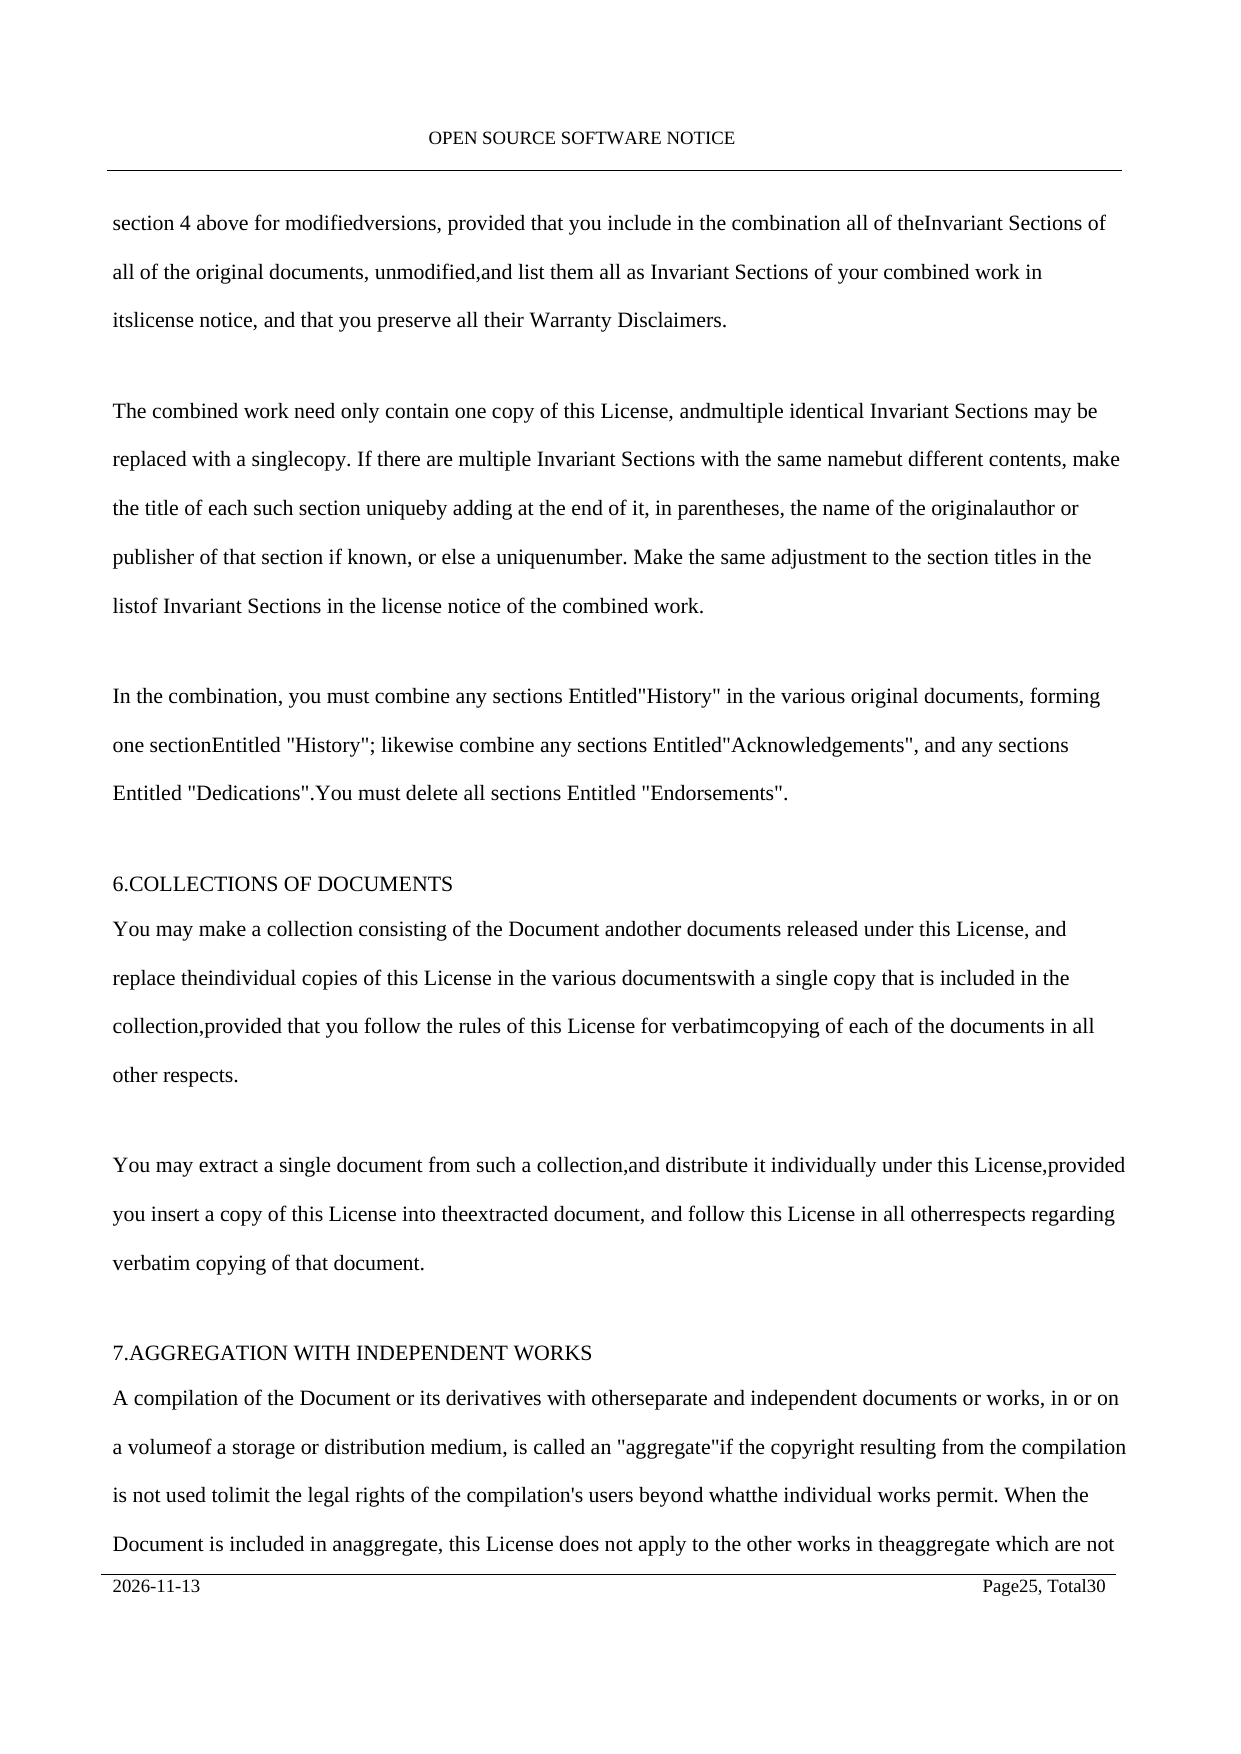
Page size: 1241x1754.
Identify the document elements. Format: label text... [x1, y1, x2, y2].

text 6.COLLECTIONS OF DOCUMENTS [112, 867, 1128, 899]
text In the combination, you must combine any sections Entitled"History" in the various original documents, forming one sectionEntitled "History"; likewise combine any sections Entitled"Acknowledgements", and any sections Entitled "Dedications".You must delete all sections Entitled "Endorsements". [112, 679, 1128, 809]
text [112, 1381, 1128, 1560]
text You may make a collection consisting of the Document andother documents released under this License, and replace theindividual copies of this License in the various documentswith a single copy that is included in the collection,provided that you follow the rules of this License for verbatimcopying of each of the documents in all other respects. [112, 912, 1128, 1091]
text 7.AGGREGATION WITH INDEPENDENT WORKS [112, 1336, 1128, 1369]
text You may extract a single document from such a collection,and distribute it individually under this License,provided you insert a copy of this License into theextracted document, and follow this License in all otherrespects regarding verbatim copying of that document. [112, 1148, 1128, 1278]
text The combined work need only contain one copy of this License, andmultiple identical Invariant Sections may be replaced with a singlecopy. If there are multiple Invariant Sections with the same namebut different contents, make the title of each such section uniqueby adding at the end of it, in parentheses, the name of the originalauthor or publisher of that section if known, or else a uniquenumber. Make the same adjustment to the section titles in the listof Invariant Sections in the license notice of the combined work. [112, 394, 1128, 622]
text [112, 206, 1128, 336]
